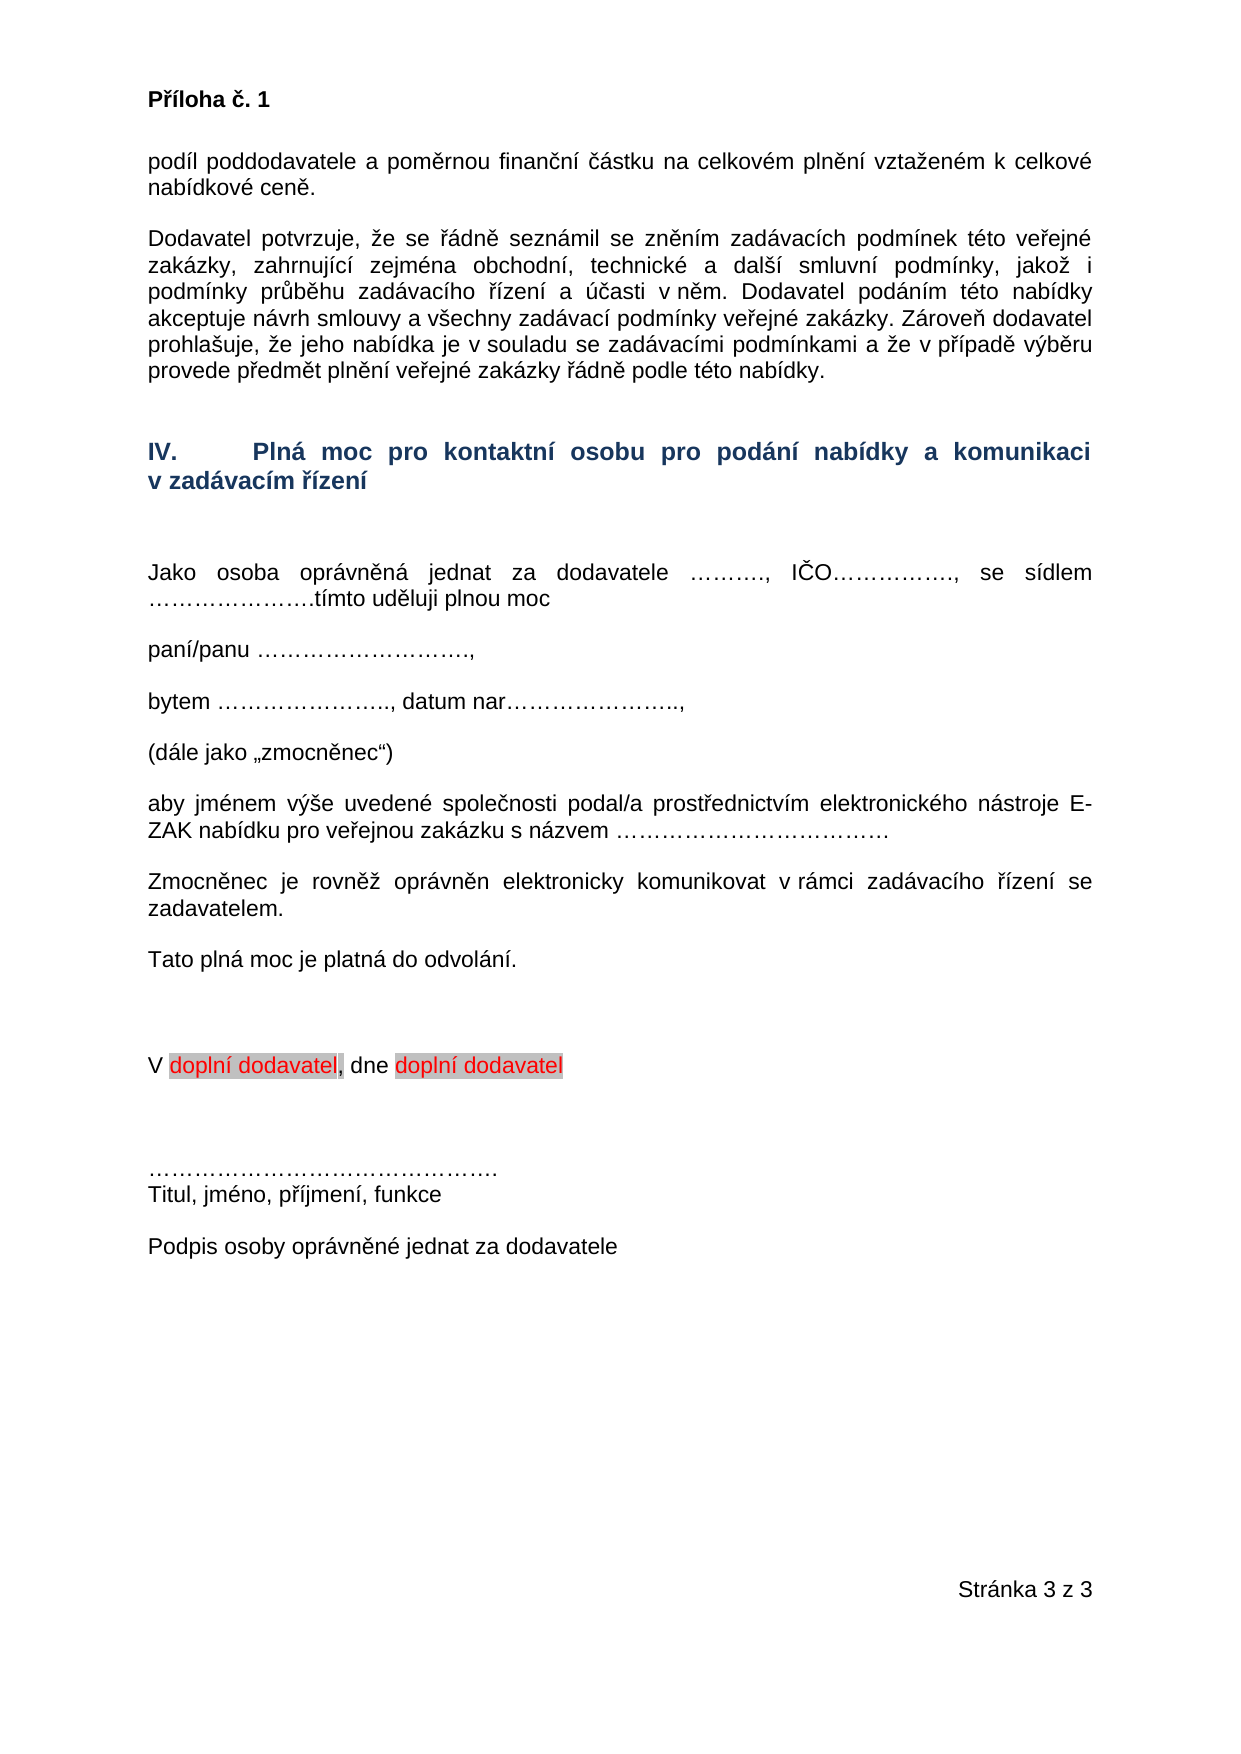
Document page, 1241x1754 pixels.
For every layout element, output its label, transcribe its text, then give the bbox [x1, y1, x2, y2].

text V doplní dodavatel, dne doplní dodavatel [148, 1052, 1093, 1079]
text Jako osoba oprávněná jednat za dodavatele ………., IČO……………., se sídlem ………………….tímto uděluji plnou moc [148, 559, 1093, 611]
text paní/panu ………………………., [148, 636, 1093, 663]
text bytem ………………….., datum nar………………….., [148, 688, 1093, 714]
text Tato plná moc je platná do odvolání. [148, 946, 1093, 972]
subtitle Plná moc pro kontaktní osobu pro podání nabídky a komunikaci v zadávacím řízení [148, 437, 1093, 495]
text Dodavatel potvrzuje, že se řádně seznámil se zněním zadávacích podmínek této veřejné zakázky, zahrnující zejména obchodní, technické a další smluvní podmínky, jakož i podmínky průběhu zadávacího řízení a účasti v něm. Dodavatel podáním této nabídky akceptuje návrh smlouvy a všechny zadávací podmínky veřejné zakázky. Zároveň dodavatel prohlašuje, že jeho nabídka je v souladu se zadávacími podmínkami a že v případě výběru provede předmět plnění veřejné zakázky řádně podle této nabídky. [148, 225, 1093, 383]
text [148, 148, 1093, 200]
text Zmocněnec je rovněž oprávněn elektronicky komunikovat v rámci zadávacího řízení se zadavatelem. [148, 868, 1093, 921]
text ………………………………………. Titul, jméno, příjmení, funkce [148, 1155, 1093, 1208]
text aby jménem výše uvedené společnosti podal/a prostřednictvím elektronického nástroje E-ZAK nabídku pro veřejnou zakázku s názvem ……………………………… [148, 790, 1093, 843]
text Podpis osoby oprávněné jednat za dodavatele [148, 1233, 1093, 1259]
text (dále jako „zmocněnec“) [148, 739, 1093, 765]
